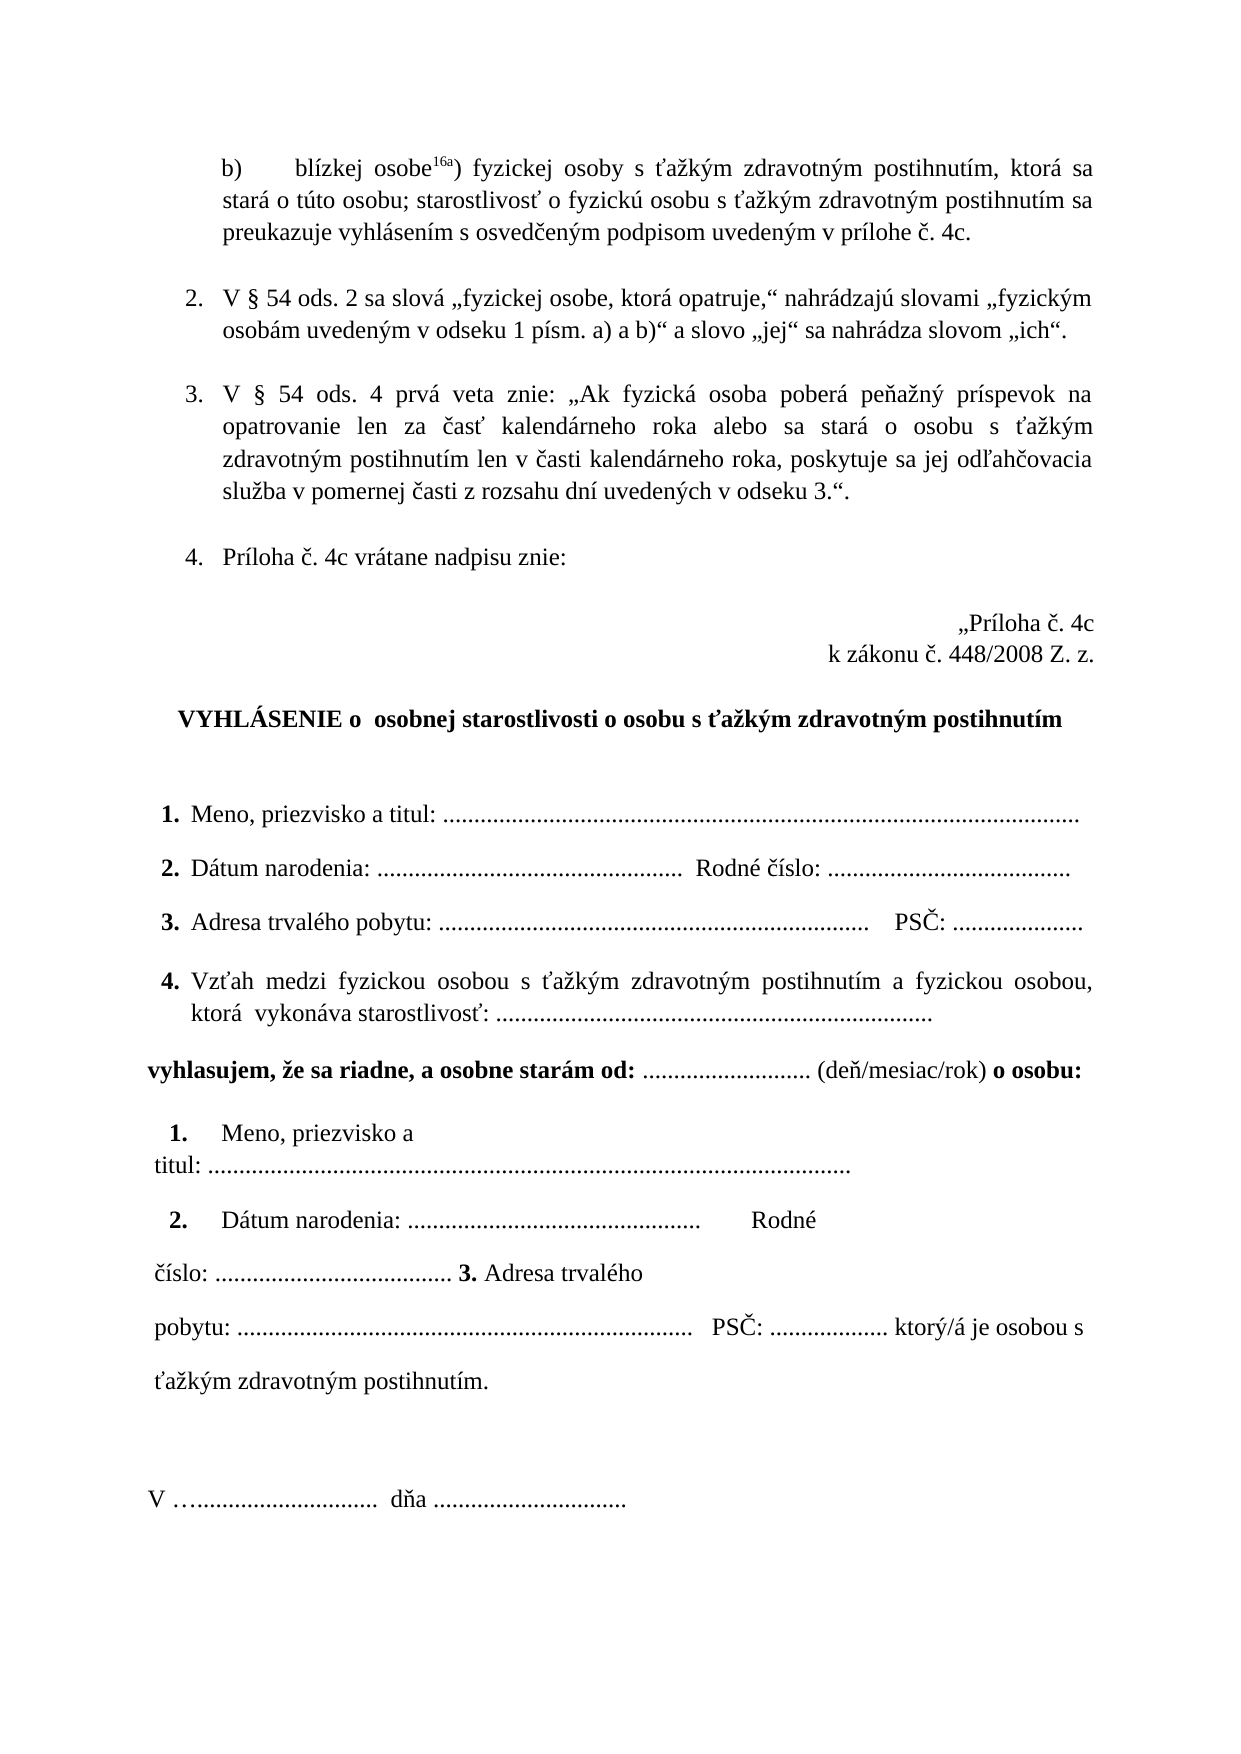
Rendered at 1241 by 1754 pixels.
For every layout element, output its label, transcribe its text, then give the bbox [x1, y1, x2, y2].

list blízkej osobe16a) fyzickej osoby s ťažkým zdravotným postihnutím, ktorá sa stará o túto osobu; starostlivosť o fyzickú osobu s ťažkým zdravotným postihnutím sa preukazuje vyhlásením s osvedčeným podpisom uvedeným v prílohe č. 4c. [221, 153, 1094, 246]
text V …............................. dňa ............................... [147, 1484, 1094, 1513]
list Meno, priezvisko a titul: ....................................................................................................... [154, 1118, 1096, 1179]
text vyhlasujem, že sa riadne, a osobne starám od: ........................... (deň/mesiac/rok) o osobu: [147, 1056, 1099, 1084]
list V § 54 ods. 2 sa slová „fyzickej osobe, ktorá opatruje,“ nahrádzajú slovami „fyzickým osobám uvedeným v odseku 1 písm. a) a b)“ a slovo „jej“ sa nahrádza slovom „ich“. [185, 283, 1094, 344]
subtitle VYHLÁSENIE o osobnej starostlivosti o osobu s ťažkým zdravotným postihnutím [147, 704, 1093, 733]
list Meno, priezvisko a titul: ...................................................................................................... [161, 799, 1094, 827]
list Vzťah medzi fyzickou osobou s ťažkým zdravotným postihnutím a fyzickou osobou, ktorá vykonáva starostlivosť: ...................................................................... [161, 966, 1094, 1027]
text k zákonu č. 448/2008 Z. z. [147, 639, 1094, 668]
text „Príloha č. 4c [147, 608, 1094, 637]
list Príloha č. 4c vrátane nadpisu znie: [185, 542, 1094, 571]
list Dátum narodenia: ................................................. Rodné číslo: ....................................... [161, 853, 1094, 882]
list Dátum narodenia: ............................................... Rodné číslo: ...................................... 3. Adresa trvalého pobytu: ......................................................................... PSČ: ................... ktorý/á je osobou s ťažkým zdravotným postihnutím. [154, 1205, 1096, 1395]
list Adresa trvalého pobytu: ..................................................................... PSČ: ..................... [161, 907, 1094, 936]
list V § 54 ods. 4 prvá veta znie: „Ak fyzická osoba poberá peňažný príspevok na opatrovanie len za časť kalendárneho roka alebo sa stará o osobu s ťažkým zdravotným postihnutím len v časti kalendárneho roka, poskytuje sa jej odľahčovacia služba v pomernej časti z rozsahu dní uvedených v odseku 3.“. [185, 379, 1094, 504]
